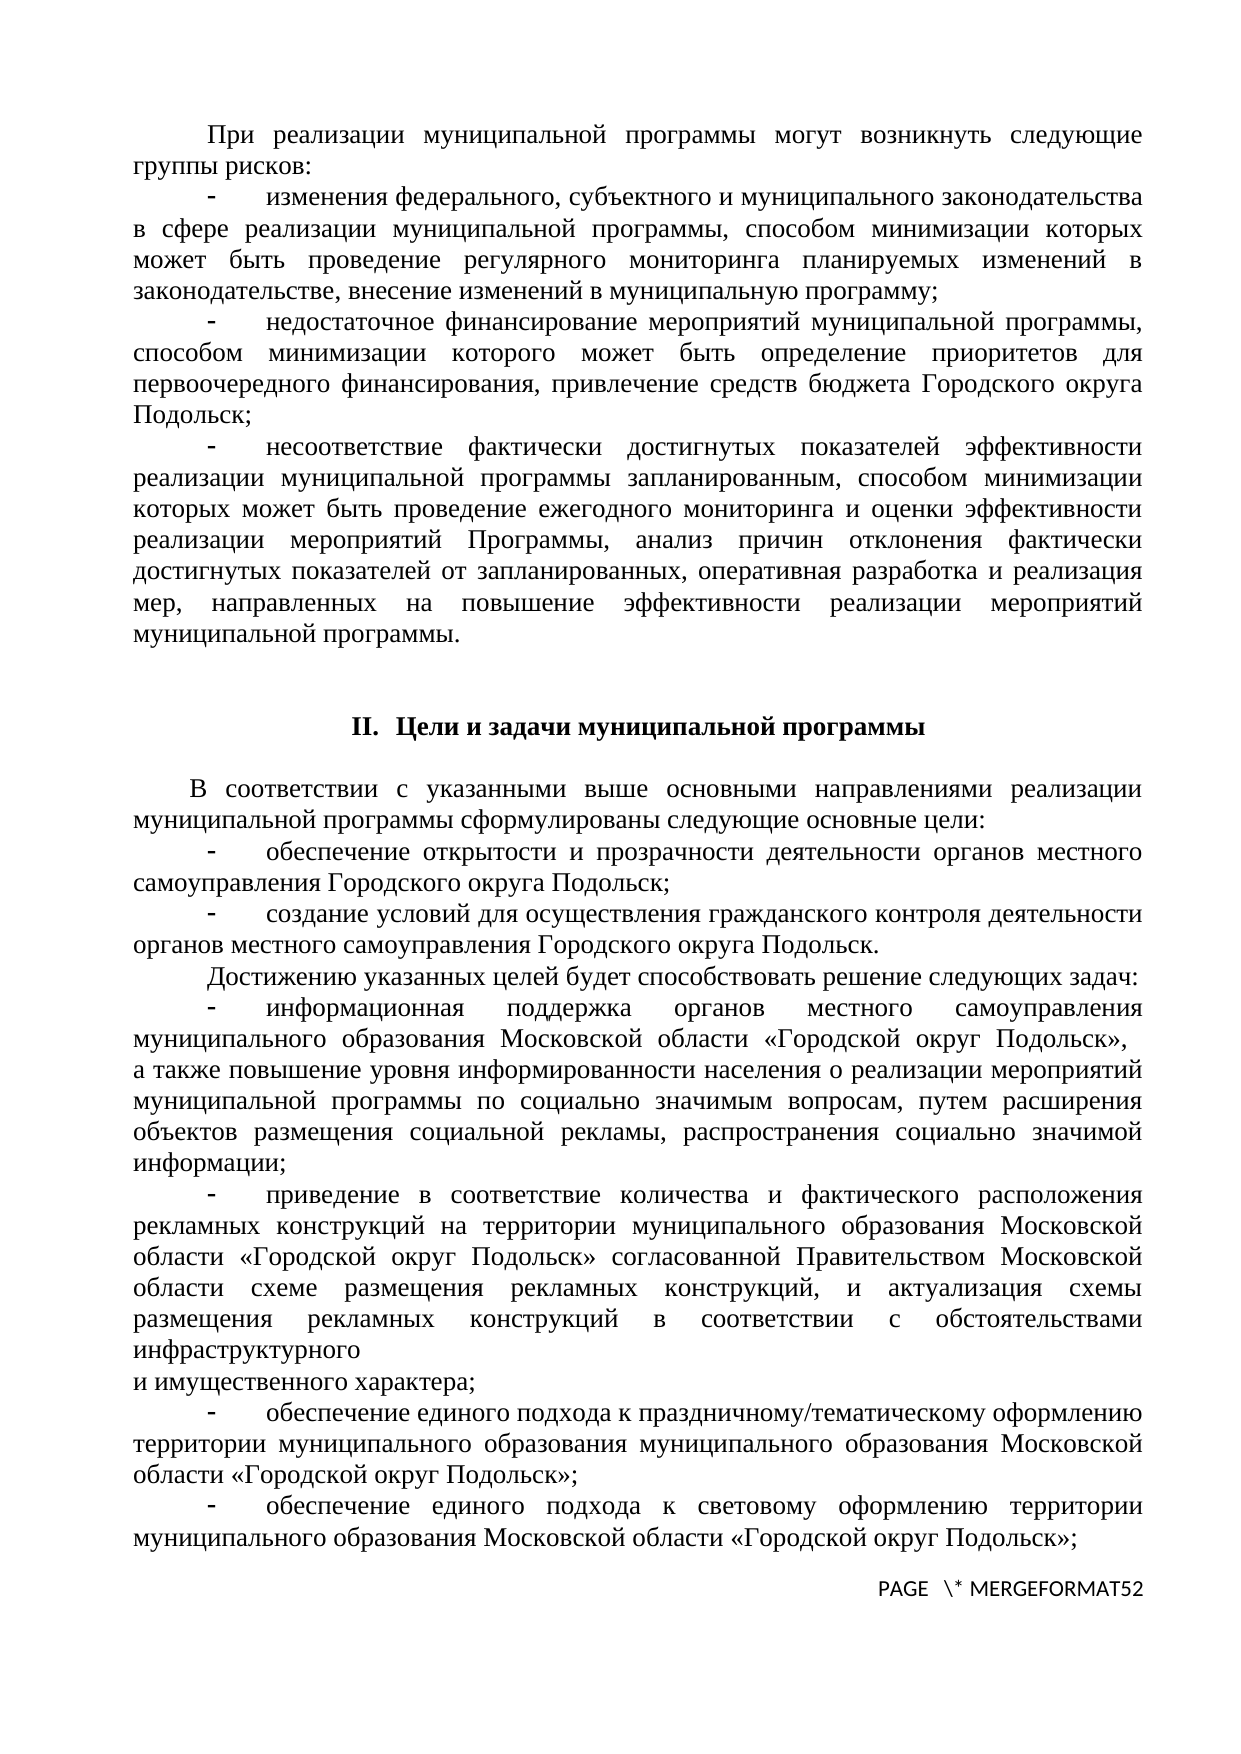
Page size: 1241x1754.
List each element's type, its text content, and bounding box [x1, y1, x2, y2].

list Цели и задачи муниципальной программы [133, 710, 1144, 741]
list изменения федерального, субъектного и муниципального законодательства в сфере реализации муниципальной программы, способом минимизации которых может быть проведение регулярного мониторинга планируемых изменений в законодательстве, внесение изменений в муниципальную программу; [133, 180, 1144, 305]
text В соответствии с указанными выше основными направлениями реализации муниципальной программы сформулированы следующие основные цели: [133, 772, 1144, 835]
list приведение в соответствие количества и фактического расположения рекламных конструкций на территории муниципального образования Московской области «Городской округ Подольск» согласованной Правительством Московской области схеме размещения рекламных конструкций, и актуализация схемы размещения рекламных конструкций в соответствии с обстоятельствами инфраструктурного и имущественного характера; [133, 1178, 1144, 1396]
list обеспечение единого подхода к праздничному/тематическому оформлению территории муниципального образования муниципального образования Московской области «Городской округ Подольск»; [133, 1396, 1144, 1489]
list обеспечение единого подхода к световому оформлению территории муниципального образования Московской области «Городской округ Подольск»; [133, 1489, 1144, 1552]
list создание условий для осуществления гражданского контроля деятельности органов местного самоуправления Городского округа Подольск. [133, 897, 1144, 959]
list Достижению указанных целей будет способствовать решение следующих задач: [133, 959, 1144, 991]
list несоответствие фактически достигнутых показателей эффективности реализации муниципальной программы запланированным, способом минимизации которых может быть проведение ежегодного мониторинга и оценки эффективности реализации мероприятий Программы, анализ причин отклонения фактически достигнутых показателей от запланированных, оперативная разработка и реализация мер, направленных на повышение эффективности реализации мероприятий муниципальной программы. [133, 430, 1144, 648]
list обеспечение открытости и прозрачности деятельности органов местного самоуправления Городского округа Подольск; [133, 835, 1144, 897]
list недостаточное финансирование мероприятий муниципальной программы, способом минимизации которого может быть определение приоритетов для первоочередного финансирования, привлечение средств бюджета Городского округа Подольск; [133, 305, 1144, 430]
text При реализации муниципальной программы могут возникнуть следующие группы рисков: [133, 118, 1144, 180]
list информационная поддержка органов местного самоуправления муниципального образования Московской области «Городской округ Подольск», а также повышение уровня информированности населения о реализации мероприятий муниципальной программы по социально значимым вопросам, путем расширения объектов размещения социальной рекламы, распространения социально значимой информации; [133, 991, 1144, 1178]
